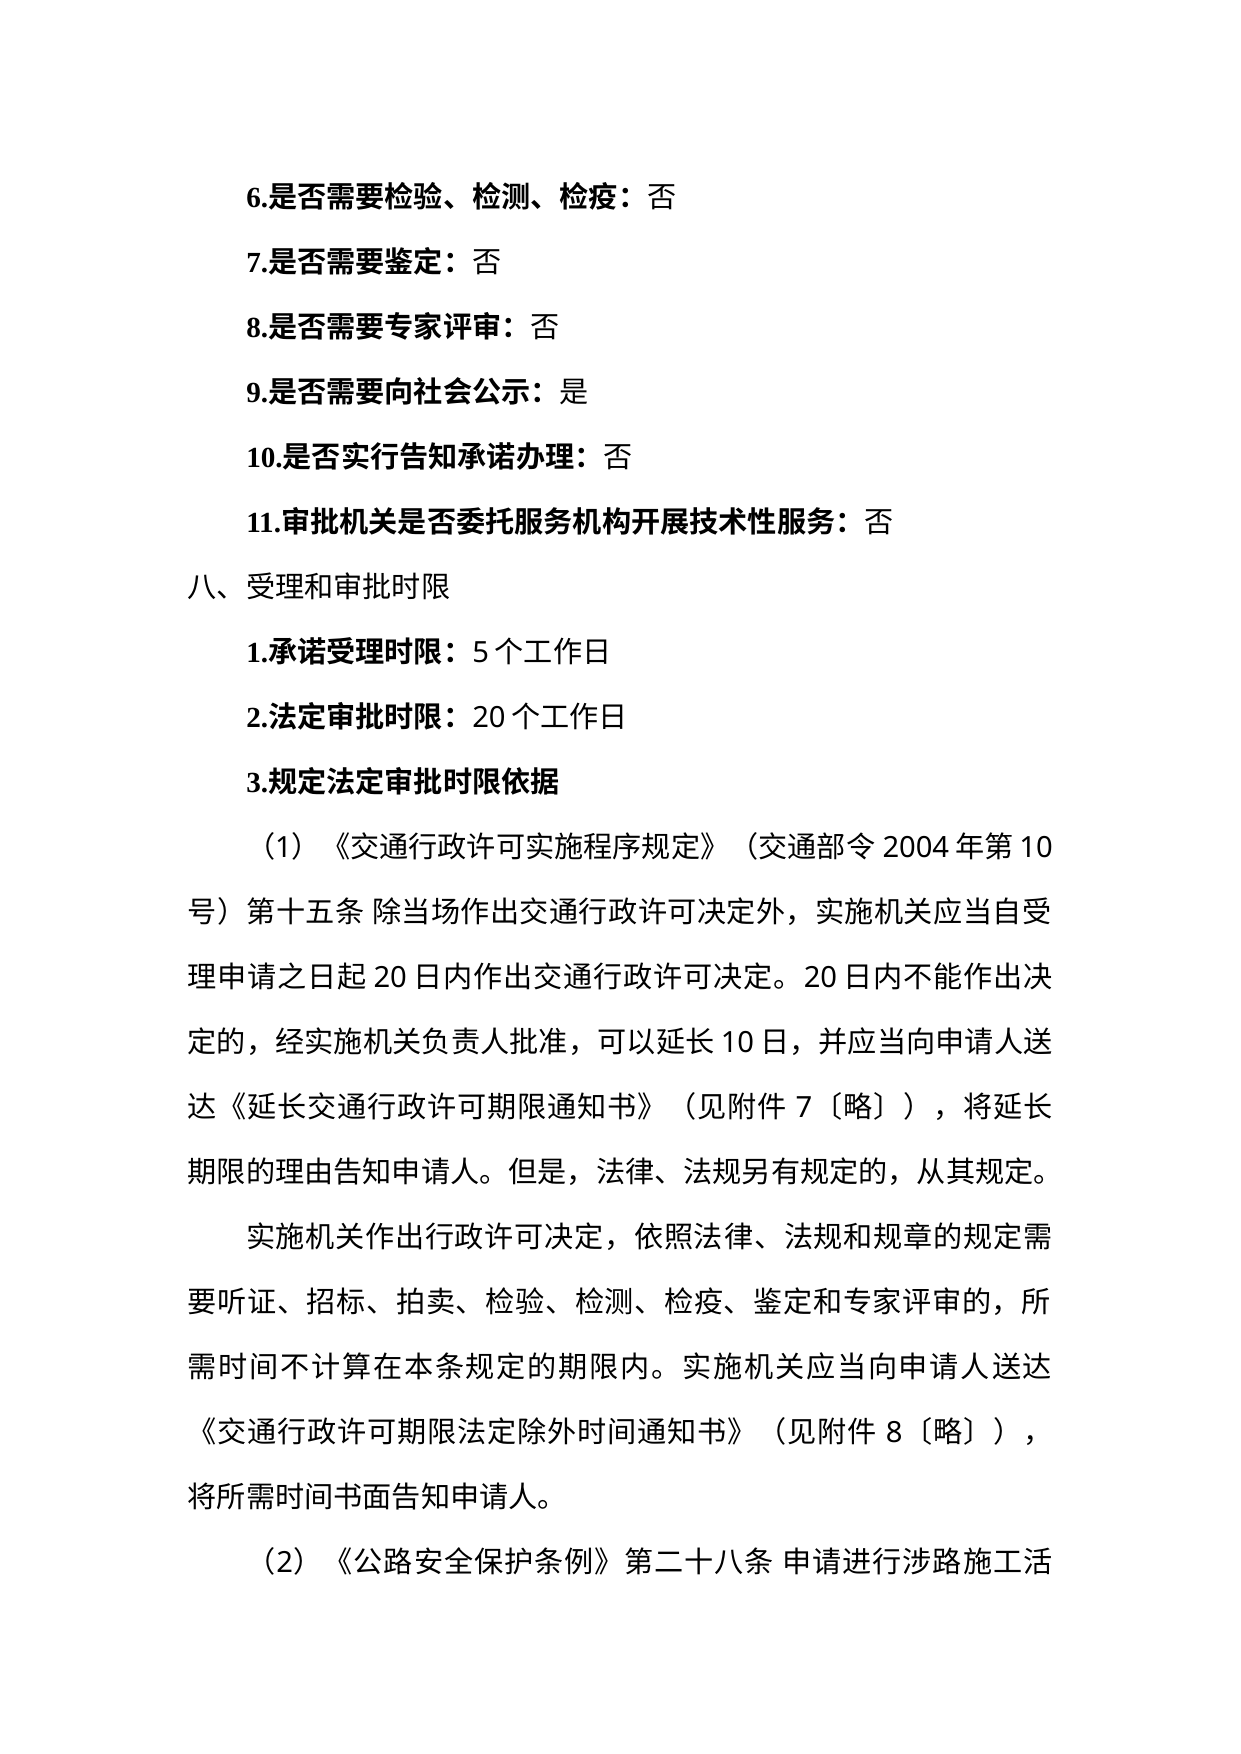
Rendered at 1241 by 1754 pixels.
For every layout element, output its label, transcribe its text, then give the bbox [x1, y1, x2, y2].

text 8.是否需要专家评审：否 [187, 292, 1053, 357]
text 7.是否需要鉴定：否 [187, 227, 1053, 292]
text （1）《交通行政许可实施程序规定》（交通部令2004年第10号）第十五条 除当场作出交通行政许可决定外，实施机关应当自受理申请之日起20日内作出交通行政许可决定。20日内不能作出决定的，经实施机关负责人批准，可以延长10日，并应当向申请人送达《延长交通行政许可期限通知书》（见附件7〔略〕），将延长期限的理由告知申请人。但是，法律、法规另有规定的，从其规定。 [187, 812, 1053, 1202]
text 3.规定法定审批时限依据 [187, 747, 1053, 812]
text 9.是否需要向社会公示：是 [187, 357, 1053, 422]
text 11.审批机关是否委托服务机构开展技术性服务：否 [187, 487, 1053, 552]
text 1.承诺受理时限：5个工作日 [187, 617, 1053, 682]
text 10.是否实行告知承诺办理：否 [187, 422, 1053, 487]
text 八、受理和审批时限 [187, 552, 1053, 617]
text 2.法定审批时限：20个工作日 [187, 682, 1053, 747]
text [187, 1527, 1053, 1592]
text 实施机关作出行政许可决定，依照法律、法规和规章的规定需要听证、招标、拍卖、检验、检测、检疫、鉴定和专家评审的，所需时间不计算在本条规定的期限内。实施机关应当向申请人送达《交通行政许可期限法定除外时间通知书》（见附件8〔略〕），将所需时间书面告知申请人。 [187, 1202, 1053, 1527]
text 6.是否需要检验、检测、检疫：否 [187, 162, 1053, 227]
